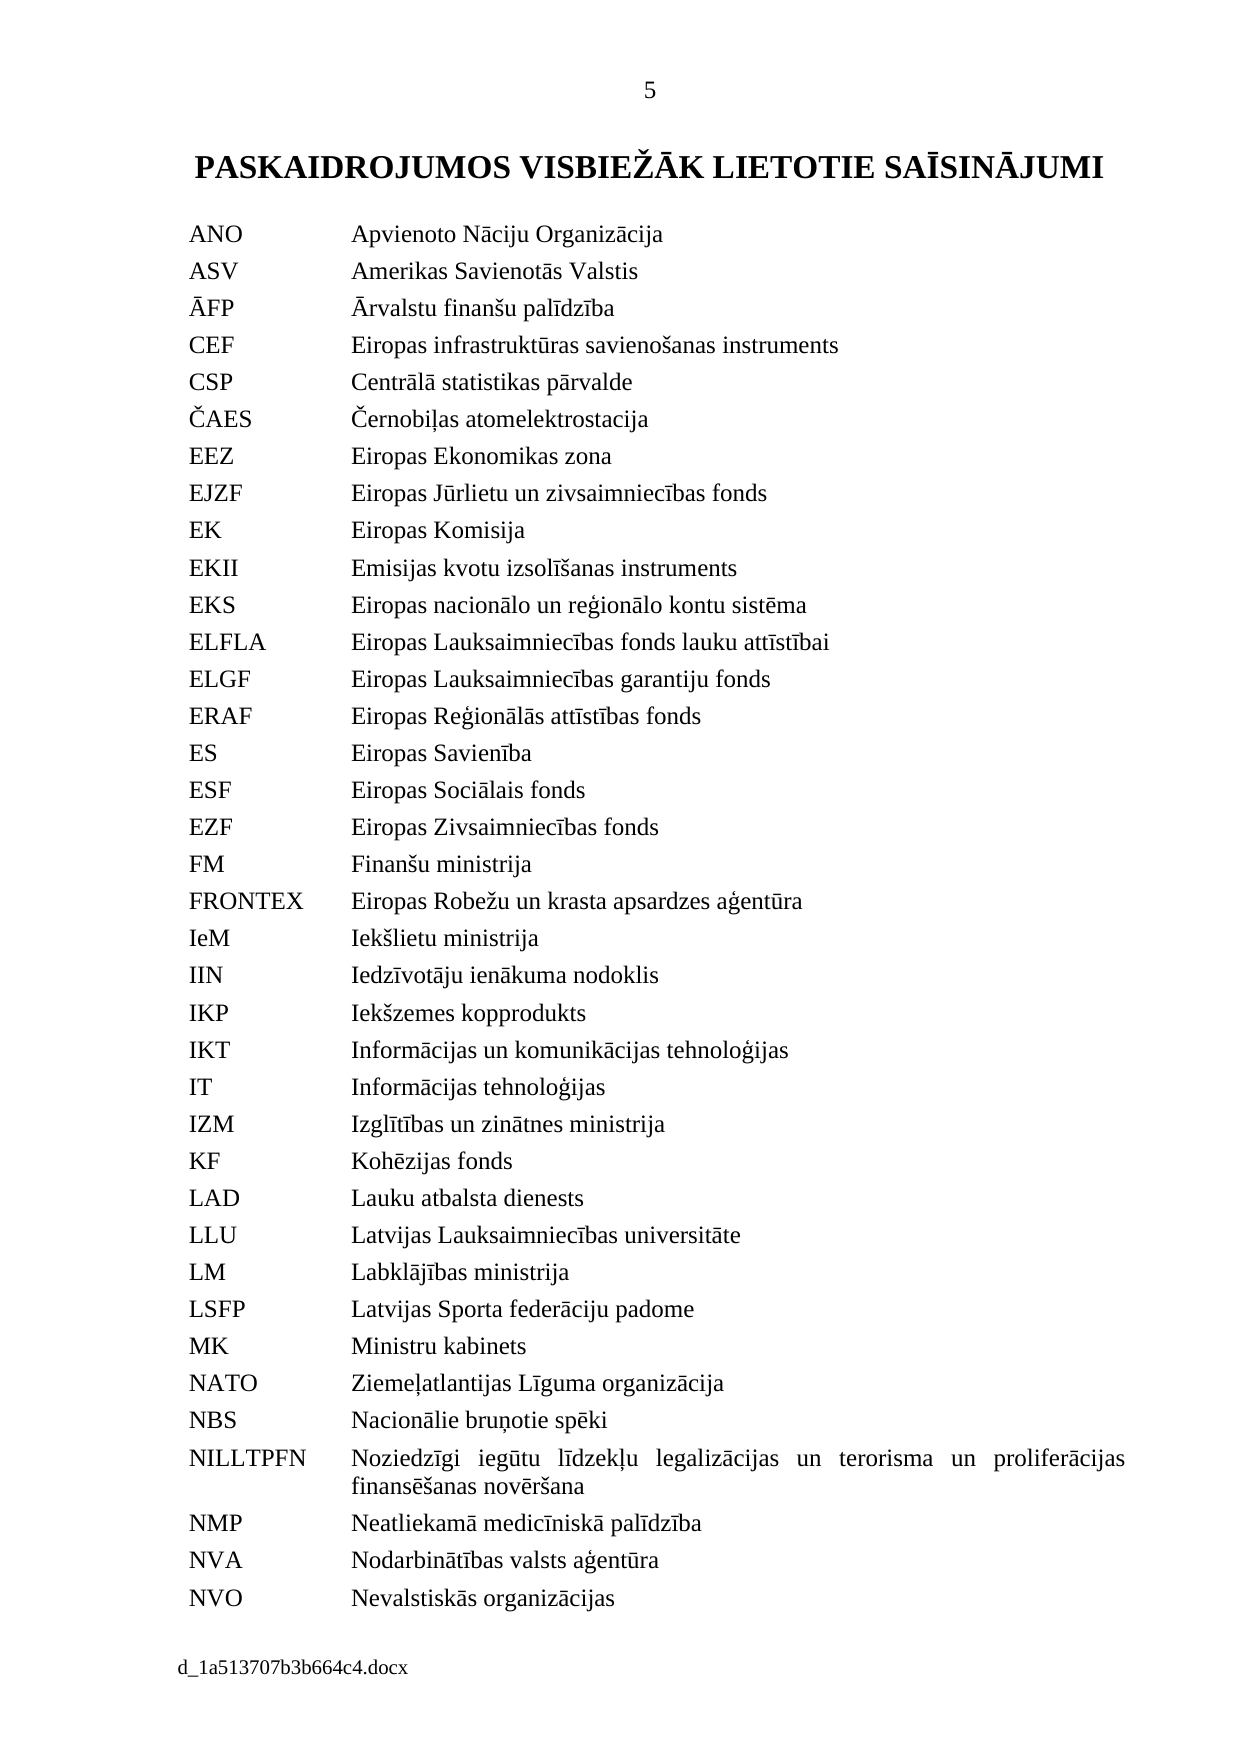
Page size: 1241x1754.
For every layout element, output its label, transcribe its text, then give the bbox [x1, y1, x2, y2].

table_cell Kohēzijas fonds [340, 1142, 1137, 1179]
table_cell LAD [177, 1179, 339, 1216]
text PASKAIDROJUMOS VISBIEŽĀK LIETOTIE SAĪSINĀJUMI [177, 148, 1122, 186]
table_cell Ministru kabinets [340, 1327, 1137, 1364]
table_cell Eiropas infrastruktūras savienošanas instruments [340, 326, 1137, 363]
table_cell Latvijas Sporta federāciju padome [340, 1290, 1137, 1327]
table_cell Černobiļas atomelektrostacija [340, 400, 1137, 437]
table_cell FRONTEX [177, 882, 339, 919]
table_cell Nevalstiskās organizācijas [340, 1579, 1137, 1616]
table_cell Ziemeļatlantijas Līguma organizācija [340, 1364, 1137, 1401]
table_cell FM [177, 845, 339, 882]
table_cell ESF [177, 771, 339, 808]
table_cell LSFP [177, 1290, 339, 1327]
table_cell Iekšzemes kopprodukts [340, 994, 1137, 1031]
table_cell Neatliekamā medicīniskā palīdzība [340, 1504, 1137, 1541]
table_cell NVO [177, 1579, 339, 1616]
table_cell Latvijas Lauksaimniecības universitāte [340, 1216, 1137, 1253]
table_cell IKP [177, 994, 339, 1031]
table_cell ASV [177, 252, 339, 289]
table_cell MK [177, 1327, 339, 1364]
table_cell EKII [177, 549, 339, 586]
table_cell Ārvalstu finanšu palīdzība [340, 289, 1137, 326]
table_cell EJZF [177, 474, 339, 511]
table_cell Eiropas Sociālais fonds [340, 771, 1137, 808]
table_cell Eiropas Lauksaimniecības garantiju fonds [340, 660, 1137, 697]
table_cell EEZ [177, 437, 339, 474]
table_cell Eiropas Savienība [340, 734, 1137, 771]
table_cell Eiropas Ekonomikas zona [340, 437, 1137, 474]
table_cell Iedzīvotāju ienākuma nodoklis [340, 956, 1137, 993]
table_cell LLU [177, 1216, 339, 1253]
table_cell NVA [177, 1541, 339, 1578]
table_header ANO [177, 215, 339, 252]
table_cell ES [177, 734, 339, 771]
table_cell Eiropas Lauksaimniecības fonds lauku attīstībai [340, 623, 1137, 660]
table_cell ELFLA [177, 623, 339, 660]
table_cell Amerikas Savienotās Valstis [340, 252, 1137, 289]
table_cell CEF [177, 326, 339, 363]
table_cell NBS [177, 1401, 339, 1438]
table_cell Iekšlietu ministrija [340, 919, 1137, 956]
table_cell Finanšu ministrija [340, 845, 1137, 882]
table_cell IIN [177, 956, 339, 993]
table_cell KF [177, 1142, 339, 1179]
table_cell Eiropas Komisija [340, 511, 1137, 548]
table_cell IKT [177, 1031, 339, 1068]
table_cell NILLTPFN [177, 1439, 339, 1504]
table_cell EKS [177, 586, 339, 623]
table_cell NATO [177, 1364, 339, 1401]
table_cell Lauku atbalsta dienests [340, 1179, 1137, 1216]
table_cell Centrālā statistikas pārvalde [340, 363, 1137, 400]
table_cell IZM [177, 1105, 339, 1142]
table_cell Emisijas kvotu izsolīšanas instruments [340, 549, 1137, 586]
table_cell Informācijas tehnoloģijas [340, 1068, 1137, 1105]
table_cell LM [177, 1253, 339, 1290]
table_cell ČAES [177, 400, 339, 437]
table_cell CSP [177, 363, 339, 400]
table_cell Izglītības un zinātnes ministrija [340, 1105, 1137, 1142]
table_cell EZF [177, 808, 339, 845]
table_cell Eiropas nacionālo un reģionālo kontu sistēma [340, 586, 1137, 623]
table_cell Nacionālie bruņotie spēki [340, 1401, 1137, 1438]
table_cell EK [177, 511, 339, 548]
table_cell Eiropas Reģionālās attīstības fonds [340, 697, 1137, 734]
table_cell Noziedzīgi iegūtu līdzekļu legalizācijas un terorisma un proliferācijas finansēšanas novēršana [340, 1439, 1137, 1504]
table_cell Eiropas Robežu un krasta apsardzes aģentūra [340, 882, 1137, 919]
table_cell ERAF [177, 697, 339, 734]
table_cell Labklājības ministrija [340, 1253, 1137, 1290]
table_cell Informācijas un komunikācijas tehnoloģijas [340, 1031, 1137, 1068]
table_cell IT [177, 1068, 339, 1105]
table_cell NMP [177, 1504, 339, 1541]
table_cell IeM [177, 919, 339, 956]
table_cell ELGF [177, 660, 339, 697]
table_cell ĀFP [177, 289, 339, 326]
table_cell Eiropas Zivsaimniecības fonds [340, 808, 1137, 845]
table_header Apvienoto Nāciju Organizācija [340, 215, 1137, 252]
table_cell Nodarbinātības valsts aģentūra [340, 1541, 1137, 1578]
table_cell Eiropas Jūrlietu un zivsaimniecības fonds [340, 474, 1137, 511]
